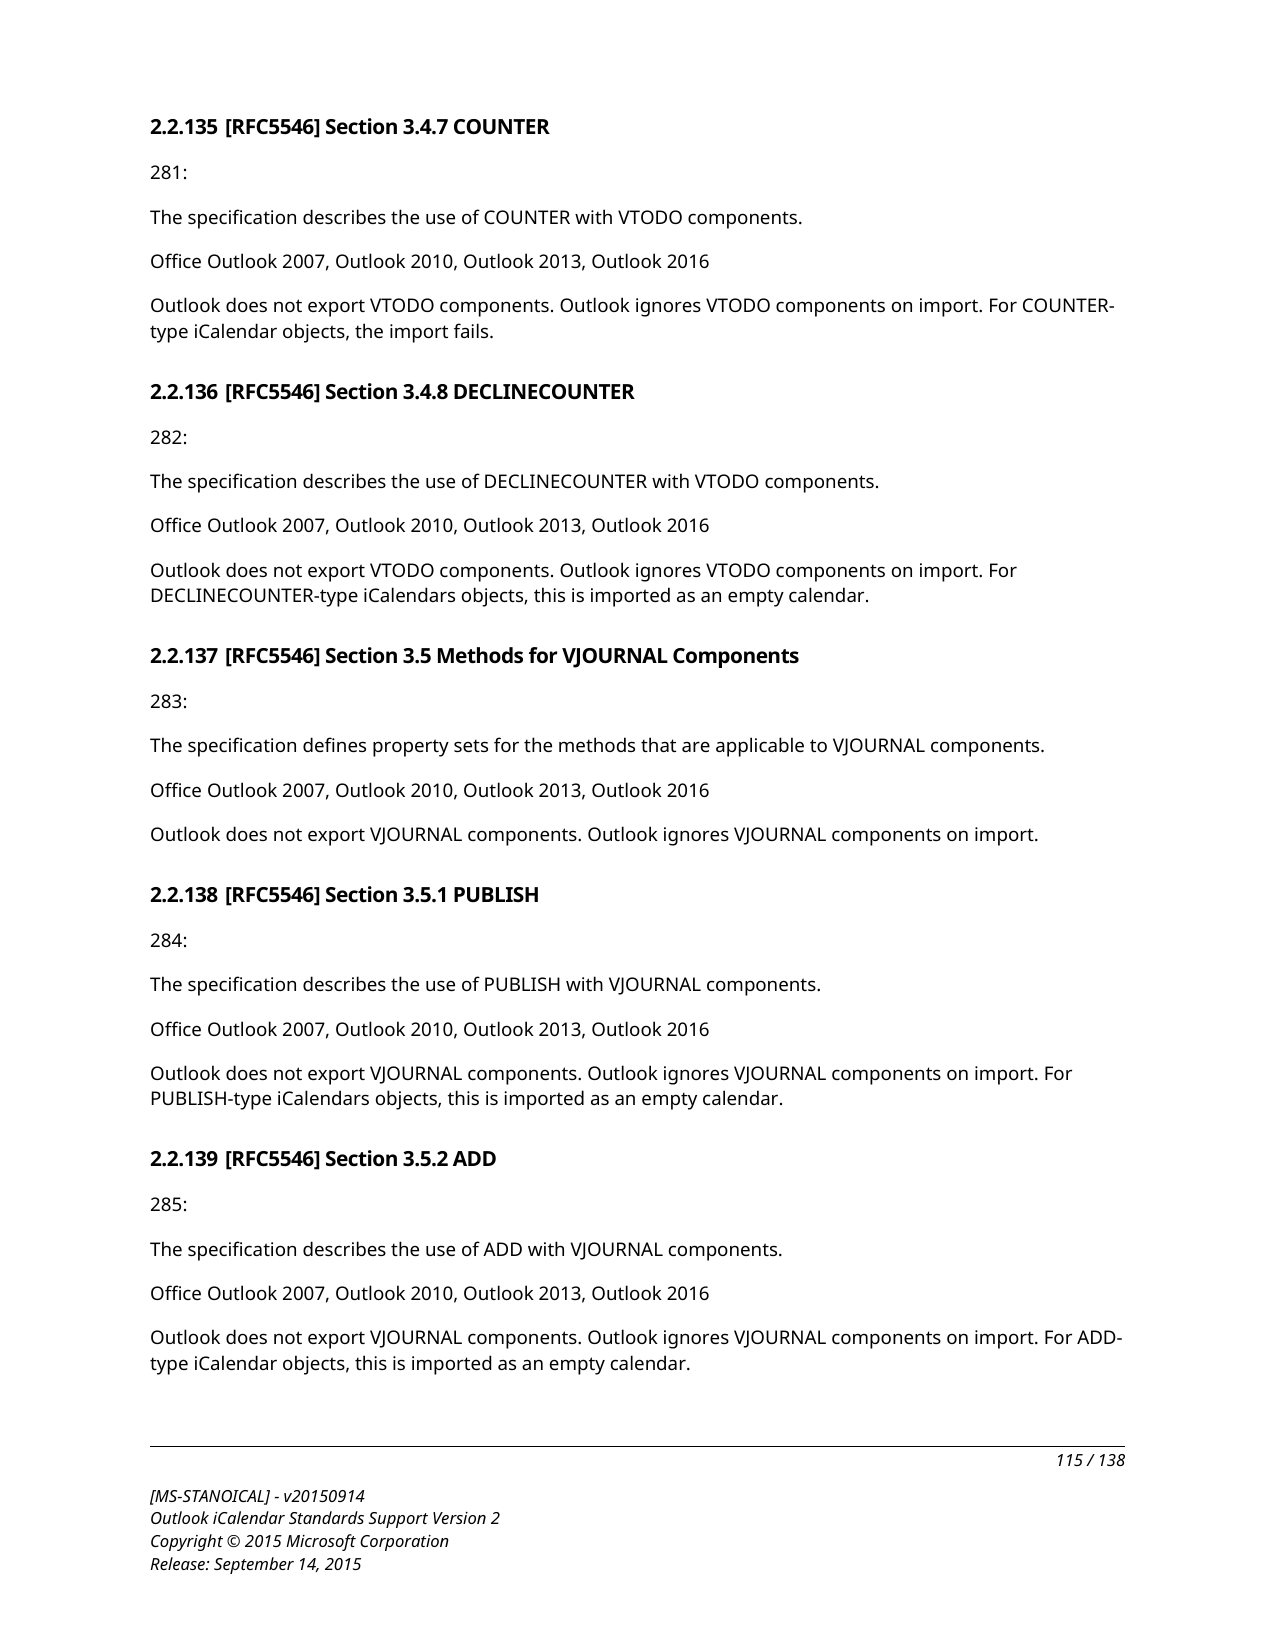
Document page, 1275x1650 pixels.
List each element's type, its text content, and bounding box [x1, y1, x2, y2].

text The specification describes the use of PUBLISH with VJOURNAL components. [150, 972, 1125, 997]
text The specification describes the use of COUNTER with VTODO components. [150, 204, 1125, 229]
subtitle [RFC5546] Section 3.4.8 DECLINECOUNTER [150, 377, 1125, 405]
text Outlook does not export VTODO components. Outlook ignores VTODO components on import. For COUNTER-type iCalendar objects, the import fails. [150, 292, 1125, 343]
subtitle [RFC5546] Section 3.4.7 COUNTER [150, 112, 1125, 141]
text Outlook does not export VJOURNAL components. Outlook ignores VJOURNAL components on import. For PUBLISH-type iCalendars objects, this is imported as an empty calendar. [150, 1060, 1125, 1111]
text The specification describes the use of ADD with VJOURNAL components. [150, 1236, 1125, 1261]
subtitle [RFC5546] Section 3.5 Methods for VJOURNAL Components [150, 641, 1125, 670]
text The specification describes the use of DECLINECOUNTER with VTODO components. [150, 468, 1125, 494]
text V0284: [150, 927, 1125, 953]
text V0285: [150, 1192, 1125, 1217]
subtitle [RFC5546] Section 3.5.1 PUBLISH [150, 880, 1125, 908]
text Office Outlook 2007, Outlook 2010, Outlook 2013, Outlook 2016 [150, 248, 1125, 274]
text Outlook does not export VJOURNAL components. Outlook ignores VJOURNAL components on import. For ADD-type iCalendar objects, this is imported as an empty calendar. [150, 1324, 1125, 1376]
text Office Outlook 2007, Outlook 2010, Outlook 2013, Outlook 2016 [150, 1280, 1125, 1306]
text Outlook does not export VJOURNAL components. Outlook ignores VJOURNAL components on import. [150, 821, 1125, 847]
text Office Outlook 2007, Outlook 2010, Outlook 2013, Outlook 2016 [150, 513, 1125, 538]
text The specification defines property sets for the methods that are applicable to VJOURNAL components. [150, 733, 1125, 758]
text V0281: [150, 160, 1125, 185]
text V0282: [150, 424, 1125, 449]
text V0283: [150, 688, 1125, 714]
text Office Outlook 2007, Outlook 2010, Outlook 2013, Outlook 2016 [150, 777, 1125, 802]
subtitle [RFC5546] Section 3.5.2 ADD [150, 1144, 1125, 1173]
text Office Outlook 2007, Outlook 2010, Outlook 2013, Outlook 2016 [150, 1016, 1125, 1041]
text Outlook does not export VTODO components. Outlook ignores VTODO components on import. For DECLINECOUNTER-type iCalendars objects, this is imported as an empty calendar. [150, 557, 1125, 608]
